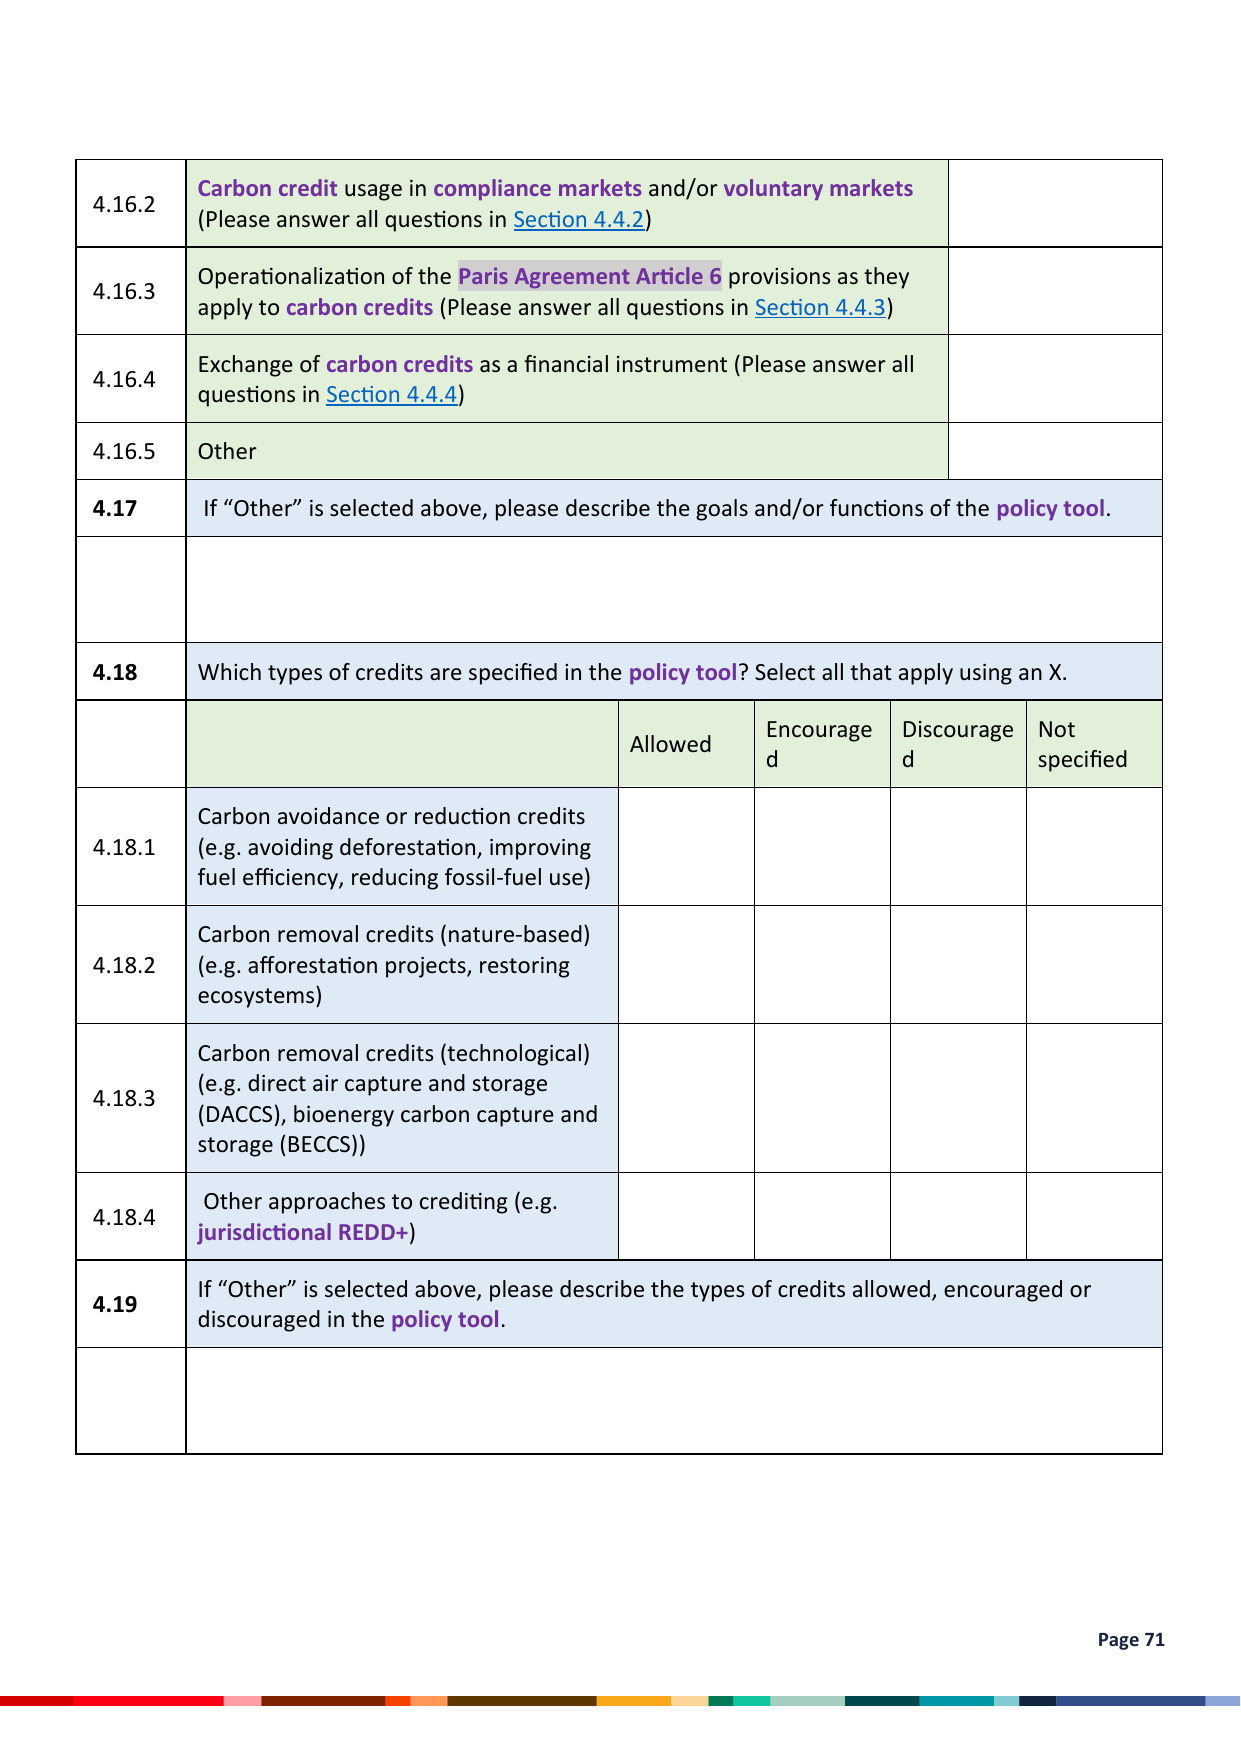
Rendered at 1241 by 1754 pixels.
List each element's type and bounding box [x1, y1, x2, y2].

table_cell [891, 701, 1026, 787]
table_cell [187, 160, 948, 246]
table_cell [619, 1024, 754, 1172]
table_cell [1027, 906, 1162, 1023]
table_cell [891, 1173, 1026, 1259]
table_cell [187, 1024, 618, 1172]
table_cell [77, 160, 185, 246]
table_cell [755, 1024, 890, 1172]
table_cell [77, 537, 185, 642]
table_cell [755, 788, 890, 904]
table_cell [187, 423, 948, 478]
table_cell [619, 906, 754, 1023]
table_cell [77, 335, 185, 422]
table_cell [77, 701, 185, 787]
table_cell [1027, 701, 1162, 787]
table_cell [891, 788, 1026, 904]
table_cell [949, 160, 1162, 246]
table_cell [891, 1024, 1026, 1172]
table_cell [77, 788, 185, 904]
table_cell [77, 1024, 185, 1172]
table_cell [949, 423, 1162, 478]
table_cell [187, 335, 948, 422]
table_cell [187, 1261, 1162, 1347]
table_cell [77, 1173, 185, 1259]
picture [0, 1696, 1241, 1706]
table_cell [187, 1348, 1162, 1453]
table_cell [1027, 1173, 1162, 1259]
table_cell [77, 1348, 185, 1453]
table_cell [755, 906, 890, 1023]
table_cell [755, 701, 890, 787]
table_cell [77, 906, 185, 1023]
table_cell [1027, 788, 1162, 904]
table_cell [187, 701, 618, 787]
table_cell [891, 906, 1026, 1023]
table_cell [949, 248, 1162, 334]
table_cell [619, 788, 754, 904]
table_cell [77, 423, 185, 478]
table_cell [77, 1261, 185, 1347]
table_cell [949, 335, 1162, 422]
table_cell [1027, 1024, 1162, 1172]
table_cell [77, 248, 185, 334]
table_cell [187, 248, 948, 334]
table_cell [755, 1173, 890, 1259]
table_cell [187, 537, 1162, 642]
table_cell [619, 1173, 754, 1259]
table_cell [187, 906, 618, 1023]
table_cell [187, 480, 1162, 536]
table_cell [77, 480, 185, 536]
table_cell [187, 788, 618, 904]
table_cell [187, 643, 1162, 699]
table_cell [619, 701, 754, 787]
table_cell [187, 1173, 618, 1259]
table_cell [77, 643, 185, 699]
